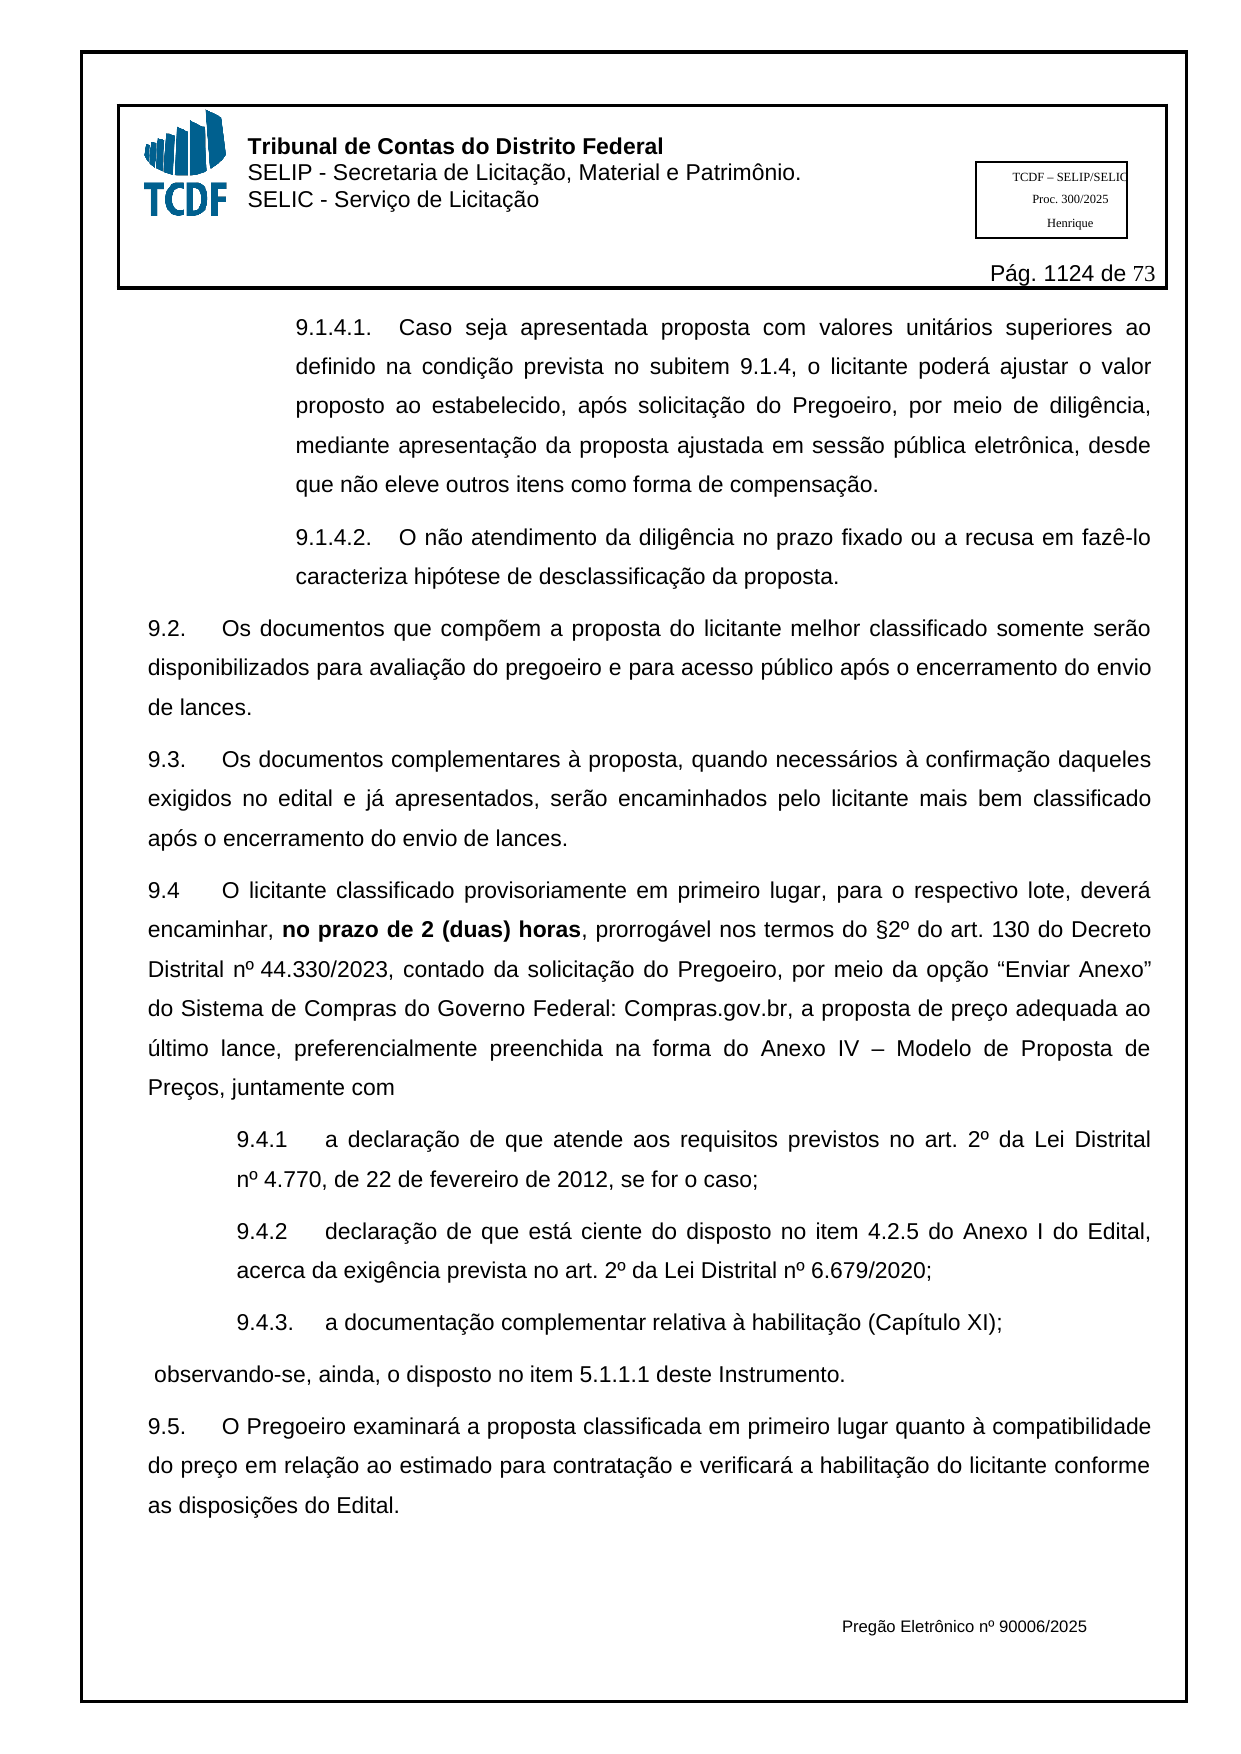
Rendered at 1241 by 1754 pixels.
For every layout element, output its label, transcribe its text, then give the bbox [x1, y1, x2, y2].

text 9.2. Os documentos que compõem a proposta do licitante melhor classificado somente serão disponibilizados para avaliação do pregoeiro e para acesso público após o encerramento do envio de lances. [148, 615, 1152, 720]
text 9.1.4.1. Caso seja apresentada proposta com valores unitários superiores ao definido na condição prevista no subitem 9.1.4, o licitante poderá ajustar o valor proposto ao estabelecido, após solicitação do Pregoeiro, por meio de diligência, mediante apresentação da proposta ajustada em sessão pública eletrônica, desde que não eleve outros itens como forma de compensação. [295, 313, 1152, 498]
text 9.4.2 declaração de que está ciente do disposto no item 4.2.5 do Anexo I do Edital, acerca da exigência prevista no art. 2º da Lei Distrital nº 6.679/2020; [236, 1218, 1152, 1283]
text 9.5. O Pregoeiro examinará a proposta classificada em primeiro lugar quanto à compatibilidade do preço em relação ao estimado para contratação e verificará a habilitação do licitante conforme as disposições do Edital. [148, 1413, 1152, 1518]
text 9.1.4.2. O não atendimento da diligência no prazo fixado ou a recusa em fazê-lo caracteriza hipótese de desclassificação da proposta. [295, 523, 1152, 589]
text 9.4.1 a declaração de que atende aos requisitos previstos no art. 2º da Lei Distrital nº 4.770, de 22 de fevereiro de 2012, se for o caso; [236, 1126, 1152, 1192]
text 9.3. Os documentos complementares à proposta, quando necessários à confirmação daqueles exigidos no edital e já apresentados, serão encaminhados pelo licitante mais bem classificado após o encerramento do envio de lances. [148, 746, 1152, 851]
text observando-se, ainda, o disposto no item 5.1.1.1 deste Instrumento. [148, 1361, 1152, 1387]
text 9.4 O licitante classificado provisoriamente em primeiro lugar, para o respectivo lote, deverá encaminhar, no prazo de 2 (duas) horas, prorrogável nos termos do §2º do art. 130 do Decreto Distrital nº 44.330/2023, contado da solicitação do Pregoeiro, por meio da opção “Enviar Anexo” do Sistema de Compras do Governo Federal: Compras.gov.br, a proposta de preço adequada ao último lance, preferencialmente preenchida na forma do Anexo IV – Modelo de Proposta de Preços, juntamente com [148, 877, 1152, 1101]
text 9.4.3. a documentação complementar relativa à habilitação (Capítulo XI); [236, 1309, 1152, 1335]
picture [129, 107, 241, 218]
